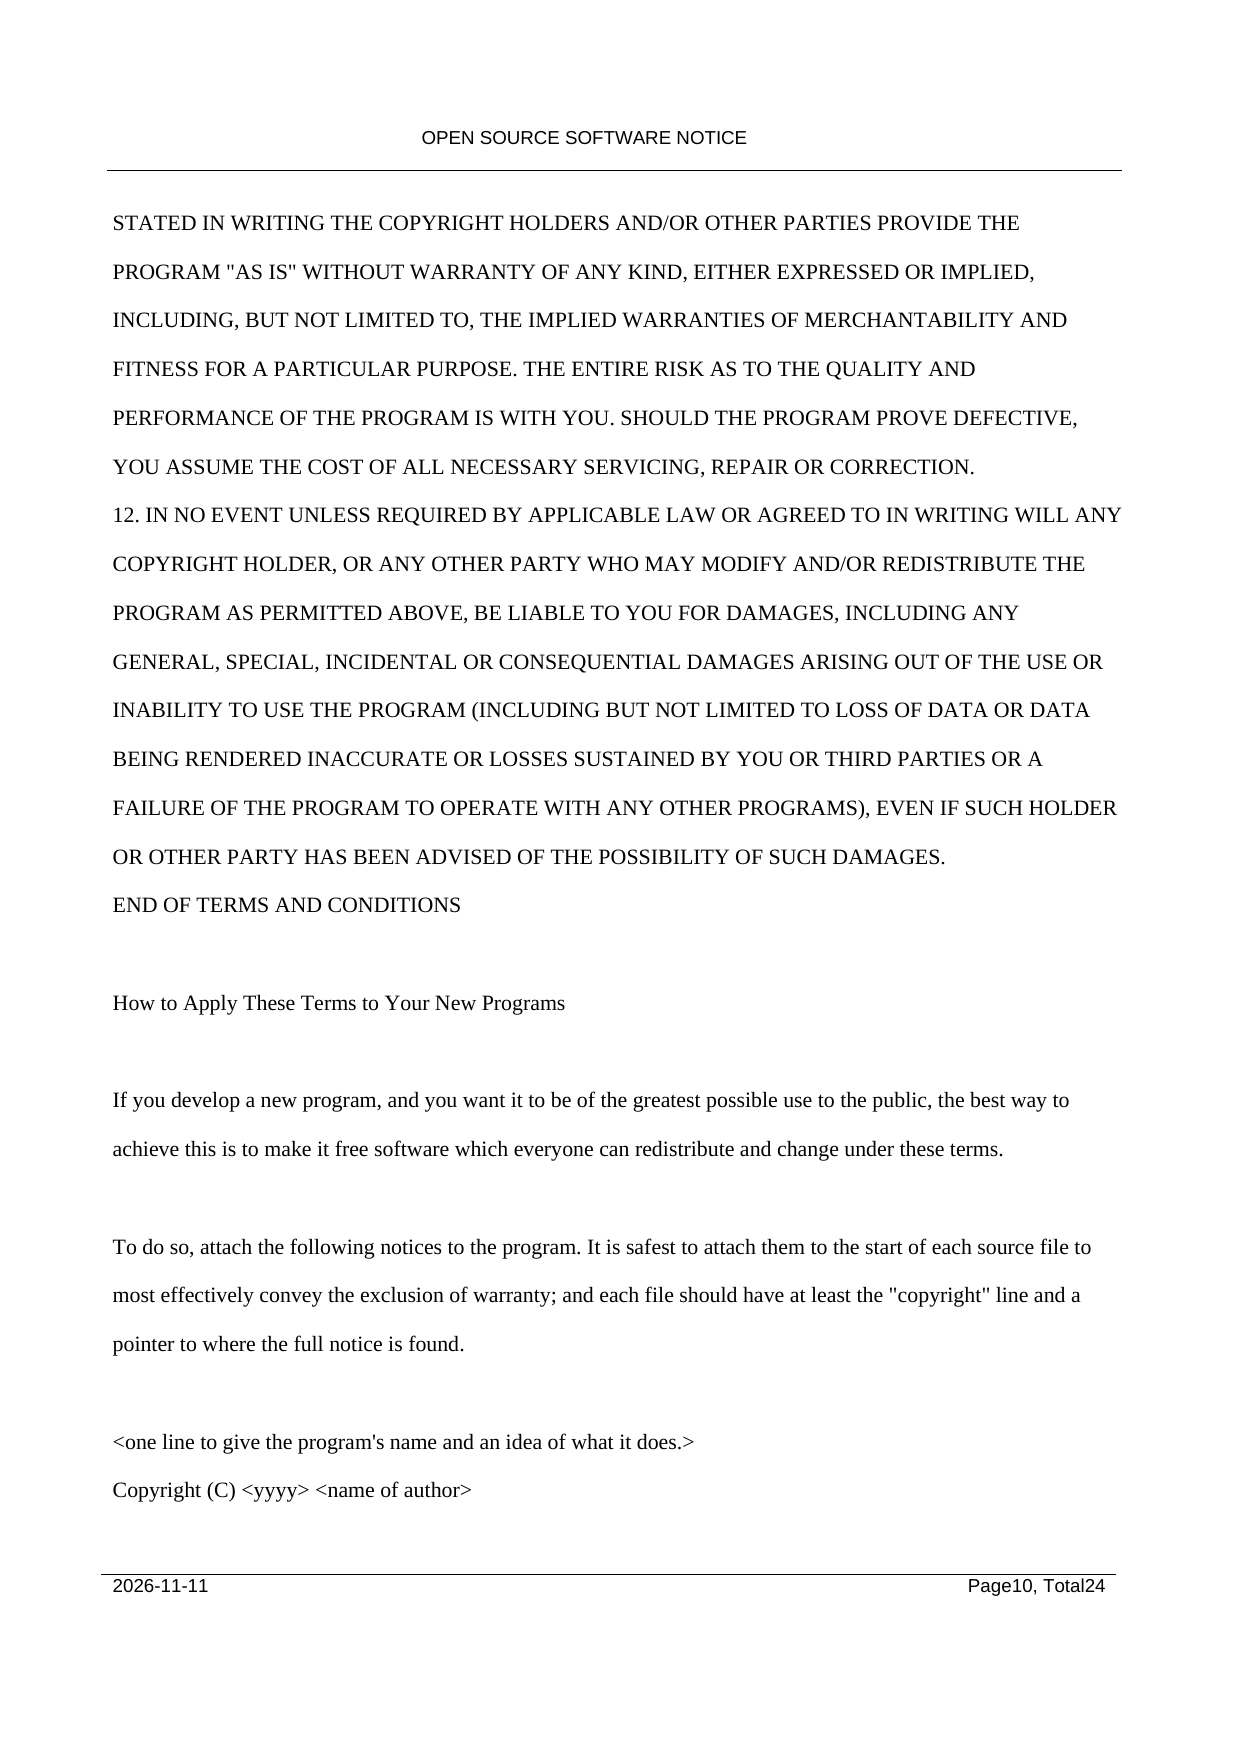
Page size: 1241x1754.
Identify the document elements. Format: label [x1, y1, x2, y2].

text [112, 206, 1128, 1506]
